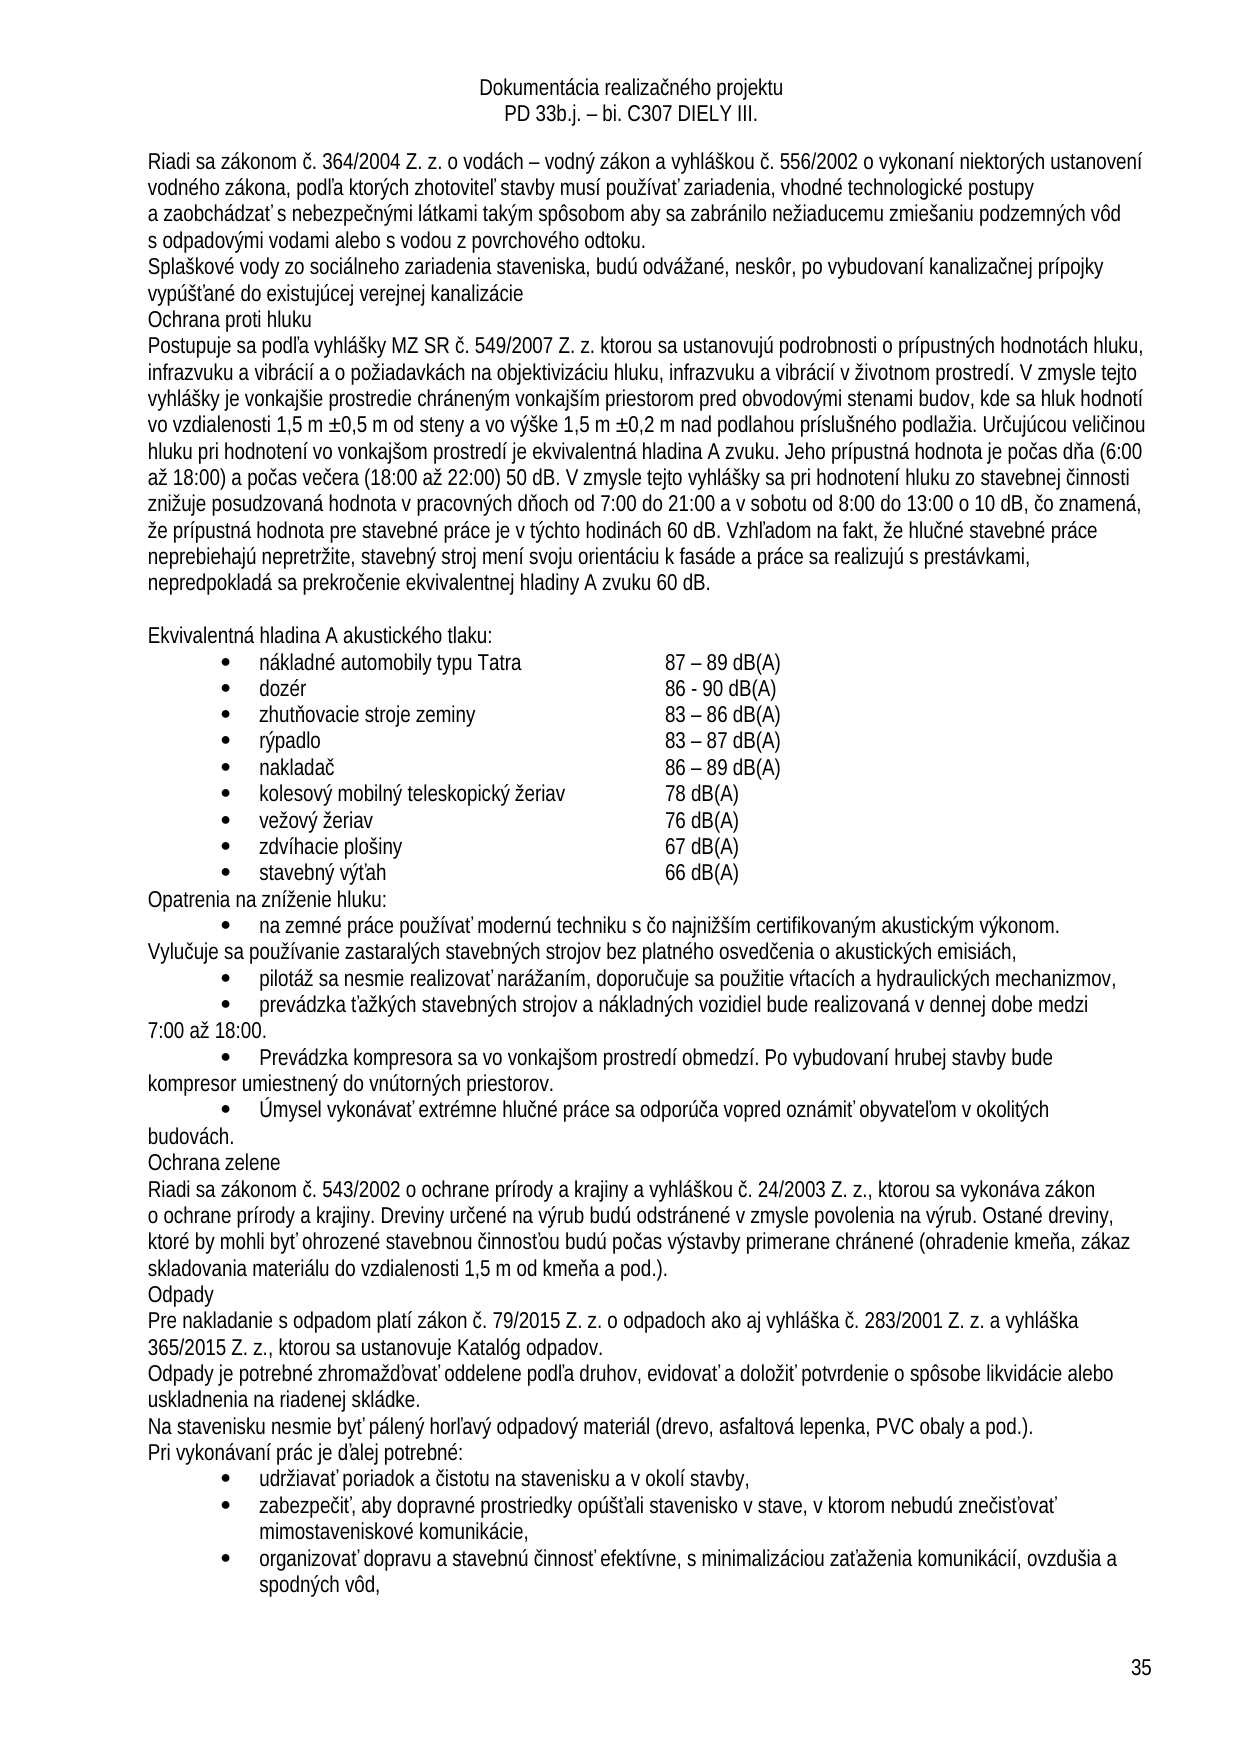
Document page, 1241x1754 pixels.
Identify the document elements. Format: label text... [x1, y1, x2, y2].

list zhutňovacie stroje zeminy 83 – 86 dB(A) [222, 701, 1152, 727]
text Riadi sa zákonom č. 364/2004 Z. z. o vodách – vodný zákon a vyhláškou č. 556/2002 o vykonaní niektorých ustanovení vodného zákona, podľa ktorých zhotoviteľ stavby musí používať zariadenia, vhodné technologické postupy a zaobchádzať s nebezpečnými látkami takým spôsobom aby sa zabránilo nežiaducemu zmiešaniu podzemných vôd s odpadovými vodami alebo s vodou z povrchového odtoku. [148, 148, 1152, 253]
text Pri vykonávaní prác je ďalej potrebné: [148, 1439, 1152, 1465]
list organizovať dopravu a stavebnú činnosť efektívne, s minimalizáciou zaťaženia komunikácií, ovzdušia a spodných vôd, [222, 1544, 1152, 1597]
text Ekvivalentná hladina A akustického tlaku: [148, 622, 1152, 648]
text Splaškové vody zo sociálneho zariadenia staveniska, budú odvážané, neskôr, po vybudovaní kanalizačnej prípojky vypúšťané do existujúcej verejnej kanalizácie [148, 253, 1152, 306]
text Na stavenisku nesmie byť pálený horľavý odpadový materiál (drevo, asfaltová lepenka, PVC obaly a pod.). [148, 1413, 1152, 1439]
text Pre nakladanie s odpadom platí zákon č. 79/2015 Z. z. o odpadoch ako aj vyhláška č. 283/2001 Z. z. a vyhláška 365/2015 Z. z., ktorou sa ustanovuje Katalóg odpadov. [148, 1307, 1152, 1360]
list nakladač 86 – 89 dB(A) [222, 754, 1152, 780]
list rýpadlo 83 – 87 dB(A) [222, 727, 1152, 754]
list na zemné práce používať modernú techniku s čo najnižším certifikovaným akustickým výkonom. [222, 912, 1152, 938]
list pilotáž sa nesmie realizovať narážaním, doporučuje sa použitie vŕtacích a hydraulických mechanizmov, [222, 965, 1152, 991]
list prevádzka ťažkých stavebných strojov a nákladných vozidiel bude realizovaná v dennej dobe medzi [222, 991, 1152, 1017]
text Odpady [148, 1281, 1152, 1307]
list Prevádzka kompresora sa vo vonkajšom prostredí obmedzí. Po vybudovaní hrubej stavby bude [222, 1044, 1152, 1070]
list Úmysel vykonávať extrémne hlučné práce sa odporúča vopred oznámiť obyvateľom v okolitých [222, 1096, 1152, 1123]
text Postupuje sa podľa vyhlášky MZ SR č. 549/2007 Z. z. ktorou sa ustanovujú podrobnosti o prípustných hodnotách hluku, infrazvuku a vibrácií a o požiadavkách na objektivizáciu hluku, infrazvuku a vibrácií v životnom prostredí. V zmysle tejto vyhlášky je vonkajšie prostredie chráneným vonkajším priestorom pred obvodovými stenami budov, kde sa hluk hodnotí vo vzdialenosti ± od steny a vo výške ± nad podlahou príslušného podlažia. Určujúcou veličinou hluku pri hodnotení vo vonkajšom prostredí je ekvivalentná hladina A zvuku. Jeho prípustná hodnota je počas dňa (6:00 až 18:00) a počas večera (18:00 až 22:00) 50 dB. V zmysle tejto vyhlášky sa pri hodnotení hluku zo stavebnej činnosti znižuje posudzovaná hodnota v pracovných dňoch od 7:00 do 21:00 a v sobotu od 8:00 do 13:00 o 10 dB, čo znamená, že prípustná hodnota pre stavebné práce je v týchto hodinách 60 dB. Vzhľadom na fakt, že hlučné stavebné práce neprebiehajú nepretržite, stavebný stroj mení svoju orientáciu k fasáde a práce sa realizujú s prestávkami, nepredpokladá sa prekročenie ekvivalentnej hladiny A zvuku 60 dB. [148, 332, 1152, 596]
list stavebný výťah 66 dB(A) [222, 859, 1152, 886]
list kolesový mobilný teleskopický žeriav 78 dB(A) [222, 780, 1152, 807]
list zabezpečiť, aby dopravné prostriedky opúšťali stavenisko v stave, v ktorom nebudú znečisťovať mimostaveniskové komunikácie, [222, 1492, 1152, 1544]
text Vylučuje sa používanie zastaralých stavebných strojov bez platného osvedčenia o akustických emisiách, [148, 938, 1152, 965]
text Ochrana proti hluku [148, 306, 1152, 332]
list zdvíhacie plošiny 67 dB(A) [222, 833, 1152, 859]
text Odpady je potrebné zhromažďovať oddelene podľa druhov, evidovať a doložiť potvrdenie o spôsobe likvidácie alebo uskladnenia na riadenej skládke. [148, 1360, 1152, 1413]
text Ochrana zelene [148, 1149, 1152, 1176]
text budovách. [148, 1123, 1152, 1149]
text kompresor umiestnený do vnútorných priestorov. [148, 1070, 1152, 1096]
list nákladné automobily typu Tatra 87 – 89 dB(A) [222, 648, 1152, 675]
text Riadi sa zákonom č. 543/2002 o ochrane prírody a krajiny a vyhláškou č. 24/2003 Z. z., ktorou sa vykonáva zákon o ochrane prírody a krajiny. Dreviny určené na výrub budú odstránené v zmysle povolenia na výrub. Ostané dreviny, ktoré by mohli byť ohrozené stavebnou činnosťou budú počas výstavby primerane chránené (ohradenie kmeňa, zákaz skladovania materiálu do vzdialenosti od kmeňa a pod.). [148, 1176, 1152, 1281]
text 7:00 až 18:00. [148, 1017, 1152, 1044]
list vežový žeriav 76 dB(A) [222, 807, 1152, 833]
text Opatrenia na zníženie hluku: [148, 886, 1152, 912]
list udržiavať poriadok a čistotu na stavenisku a v okolí stavby, [222, 1465, 1152, 1492]
list dozér 86 - 90 dB(A) [222, 675, 1152, 701]
